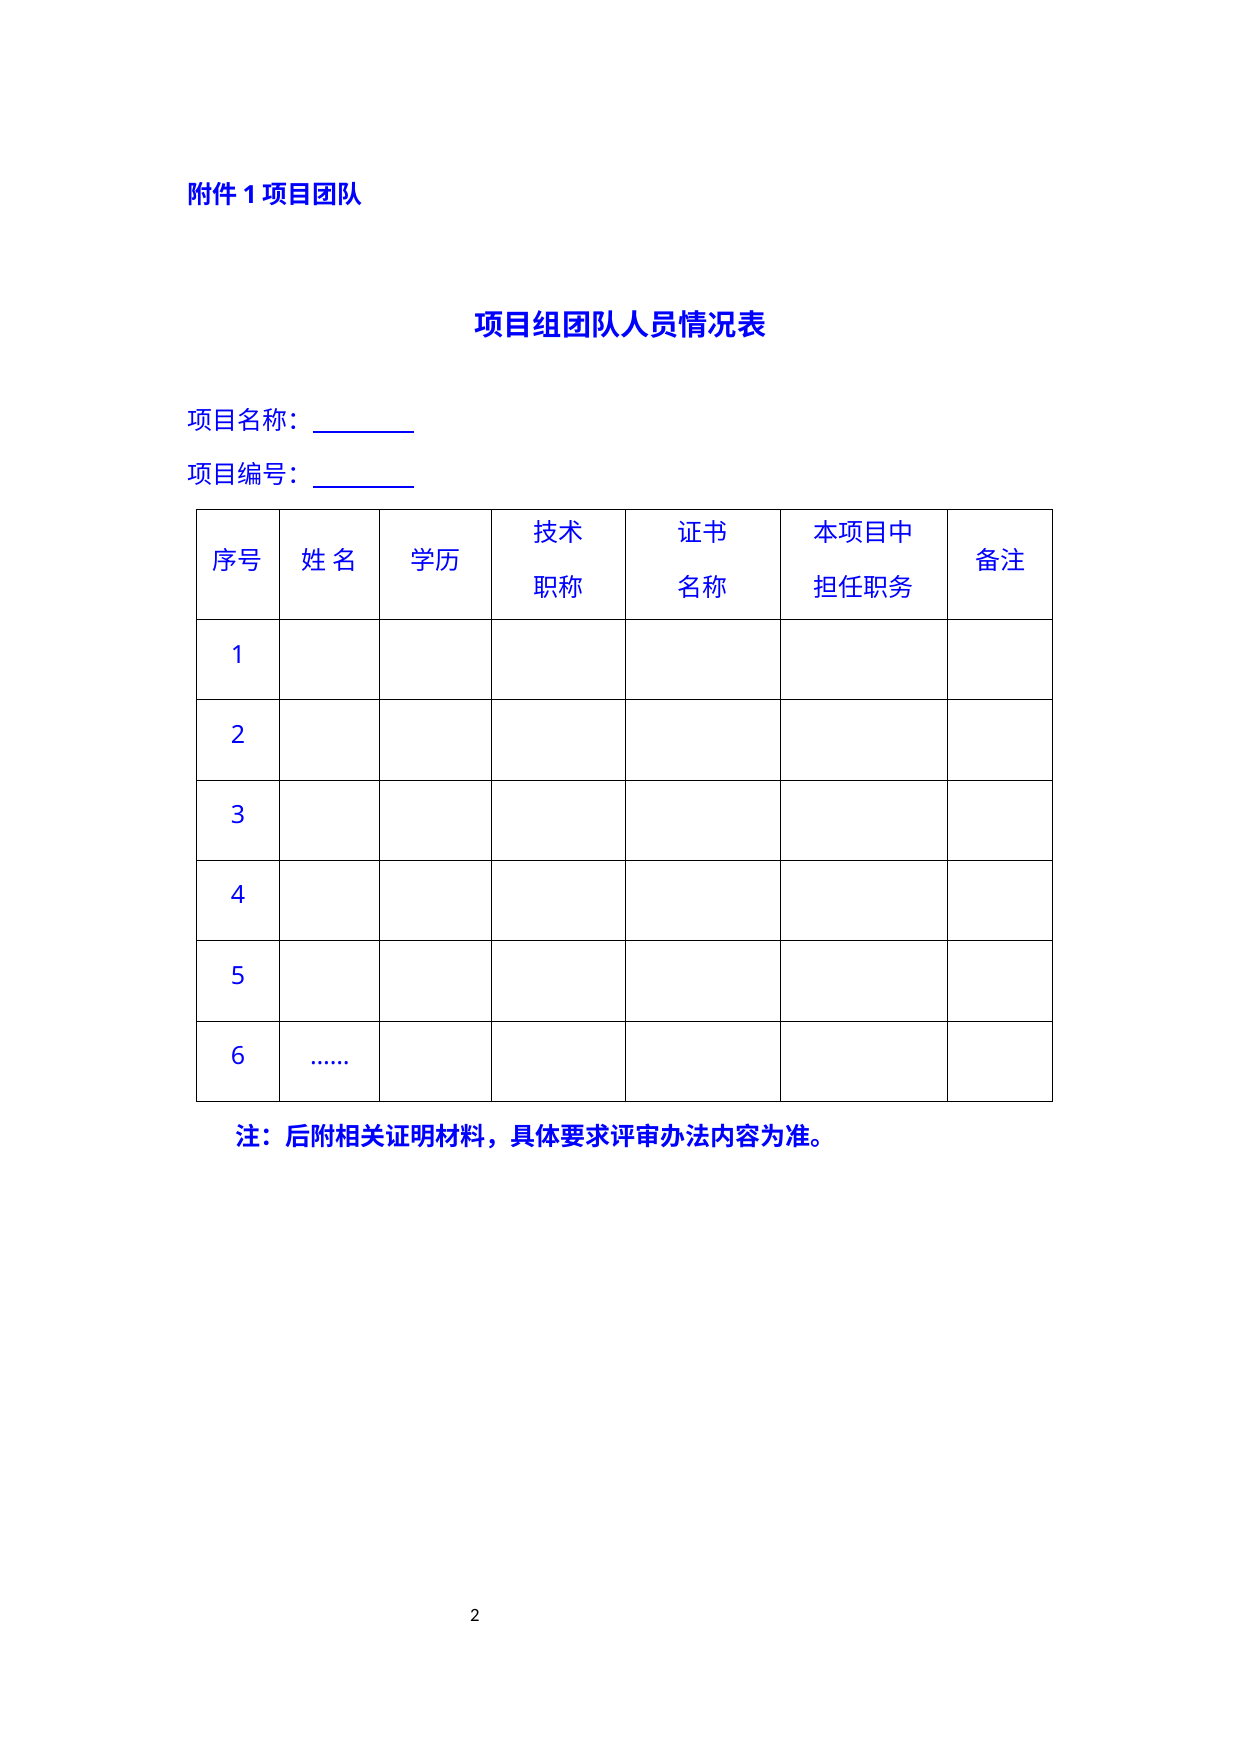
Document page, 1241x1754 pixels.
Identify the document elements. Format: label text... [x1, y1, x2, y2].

table_header 序号 [197, 510, 279, 619]
table_cell [948, 1022, 1052, 1101]
table_cell [626, 861, 780, 940]
text 项目编号： [187, 455, 1053, 491]
table_cell 6 [197, 1022, 279, 1101]
table_cell [781, 861, 947, 940]
table_cell [948, 620, 1052, 699]
table_cell [626, 781, 780, 860]
text 项目名称： [187, 400, 1053, 437]
table_cell [280, 781, 379, 860]
table_cell [492, 861, 625, 940]
table_cell [280, 620, 379, 699]
table_cell [492, 700, 625, 779]
table_cell [781, 781, 947, 860]
table_cell [492, 620, 625, 699]
table_cell [492, 781, 625, 860]
table_cell 4 [197, 861, 279, 940]
table_cell [626, 700, 780, 779]
table_cell [280, 861, 379, 940]
table_cell 1 [197, 620, 279, 699]
text 注：后附相关证明材料，具体要求评审办法内容为准。 [187, 1102, 1053, 1167]
text 项目组团队人员情况表 [187, 290, 1053, 355]
table_header 学历 [380, 510, 491, 619]
table_cell [948, 941, 1052, 1021]
table_header 本项目中 担任职务 [781, 510, 947, 619]
table_header 证书 名称 [626, 510, 780, 619]
table_cell [380, 620, 491, 699]
table_cell 2 [197, 700, 279, 779]
table_cell 5 [197, 941, 279, 1021]
table_cell [948, 700, 1052, 779]
table_cell [380, 700, 491, 779]
table_cell [380, 861, 491, 940]
table_cell [492, 1022, 625, 1101]
table_cell [781, 941, 947, 1021]
table_cell …… [280, 1022, 379, 1101]
table_cell [492, 941, 625, 1021]
table_header 备注 [948, 510, 1052, 619]
table_cell [781, 700, 947, 779]
table_header 技术 职称 [492, 510, 625, 619]
table_cell 3 [197, 781, 279, 860]
table_cell [626, 941, 780, 1021]
table_cell [948, 861, 1052, 940]
table_cell [781, 620, 947, 699]
table_cell [280, 700, 379, 779]
table_cell [380, 781, 491, 860]
table_cell [380, 941, 491, 1021]
table_header 姓 名 [280, 510, 379, 619]
table_cell [626, 1022, 780, 1101]
text 附件1项目团队 [187, 160, 1053, 225]
table_cell [948, 781, 1052, 860]
table_cell [380, 1022, 491, 1101]
table_cell [626, 620, 780, 699]
table_cell [280, 941, 379, 1021]
table_cell [781, 1022, 947, 1101]
